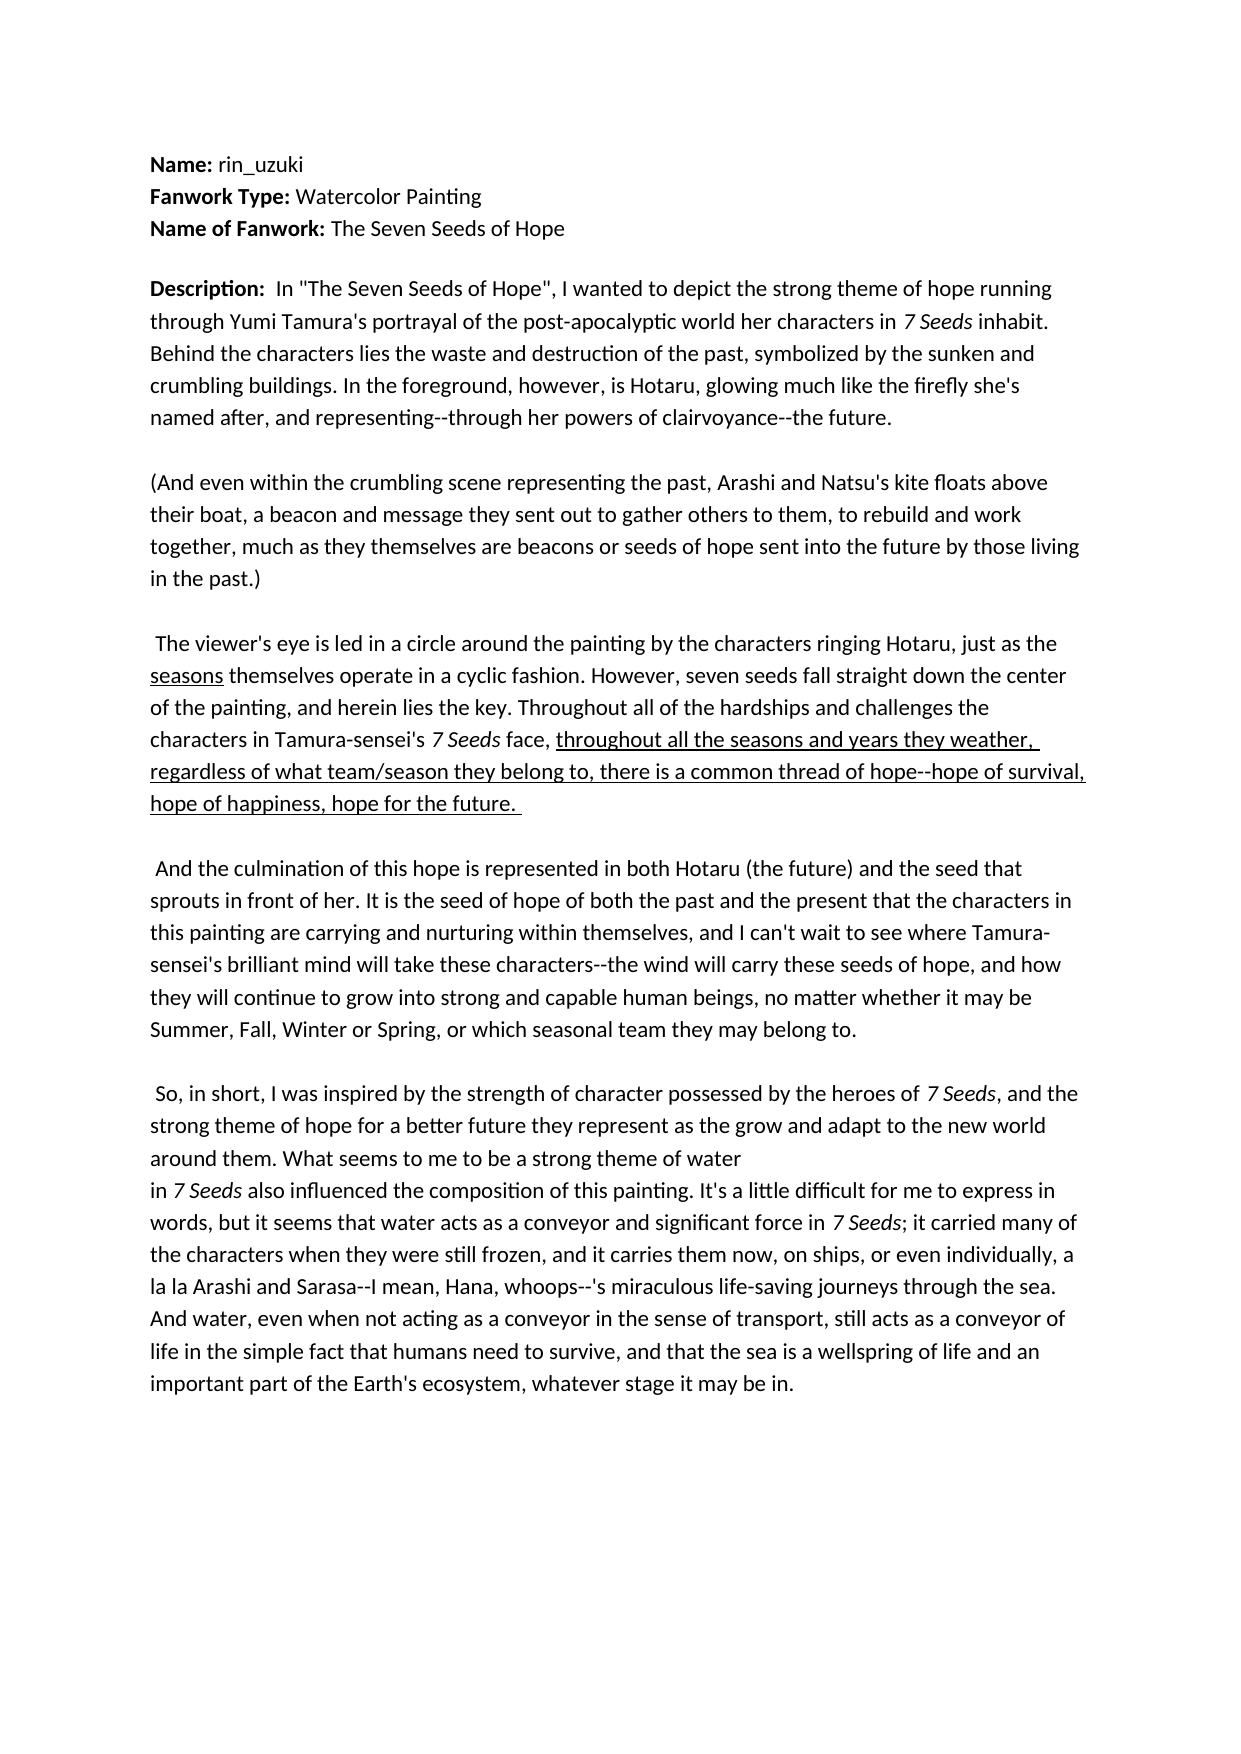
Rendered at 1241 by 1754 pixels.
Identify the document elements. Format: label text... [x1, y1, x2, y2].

text Name: rin_uzuki Fanwork Type: Watercolor Painting Name of Fanwork: The Seven Seeds of Hope Description: In "The Seven Seeds of Hope", I wanted to depict the strong theme of hope running through Yumi Tamura's portrayal of the post-apocalyptic world her characters in 7 Seeds inhabit. Behind the characters lies the waste and destruction of the past, symbolized by the sunken and crumbling buildings. In the foreground, however, is Hotaru, glowing much like the firefly she's named after, and representing--through her powers of clairvoyance--the future. (And even within the crumbling scene representing the past, Arashi and Natsu's kite floats above their boat, a beacon and message they sent out to gather others to them, to rebuild and work together, much as they themselves are beacons or seeds of hope sent into the future by those living in the past.) The viewer's eye is led in a circle around the painting by the characters ringing Hotaru, just as the seasons themselves operate in a cyclic fashion. However, seven seeds fall straight down the center of the painting, and herein lies the key. Throughout all of the hardships and challenges the characters in Tamura-sensei's 7 Seeds face, throughout all the seasons and years they weather, regardless of what team/season they belong to, there is a common thread of hope--hope of survival, hope of happiness, hope for the future. And the culmination of this hope is represented in both Hotaru (the future) and the seed that sprouts in front of her. It is the seed of hope of both the past and the present that the characters in this painting are carrying and nurturing within themselves, and I can't wait to see where Tamura-sensei's brilliant mind will take these characters--the wind will carry these seeds of hope, and how they will continue to grow into strong and capable human beings, no matter whether it may be Summer, Fall, Winter or Spring, or which seasonal team they may belong to. So, in short, I was inspired by the strength of character possessed by the heroes of 7 Seeds, and the strong theme of hope for a better future they represent as the grow and adapt to the new world around them. What seems to me to be a strong theme of water in 7 Seeds also influenced the composition of this painting. It's a little difficult for me to express in words, but it seems that water acts as a conveyor and significant force in 7 Seeds; it carried many of the characters when they were still frozen, and it carries them now, on ships, or even individually, a la la Arashi and Sarasa--I mean, Hana, whoops--'s miraculous life-saving journeys through the sea. And water, even when not acting as a conveyor in the sense of transport, still acts as a conveyor of life in the simple fact that humans need to survive, and that the sea is a wellspring of life and an important part of the Earth's ecosystem, whatever stage it may be in. [150, 150, 1090, 1397]
